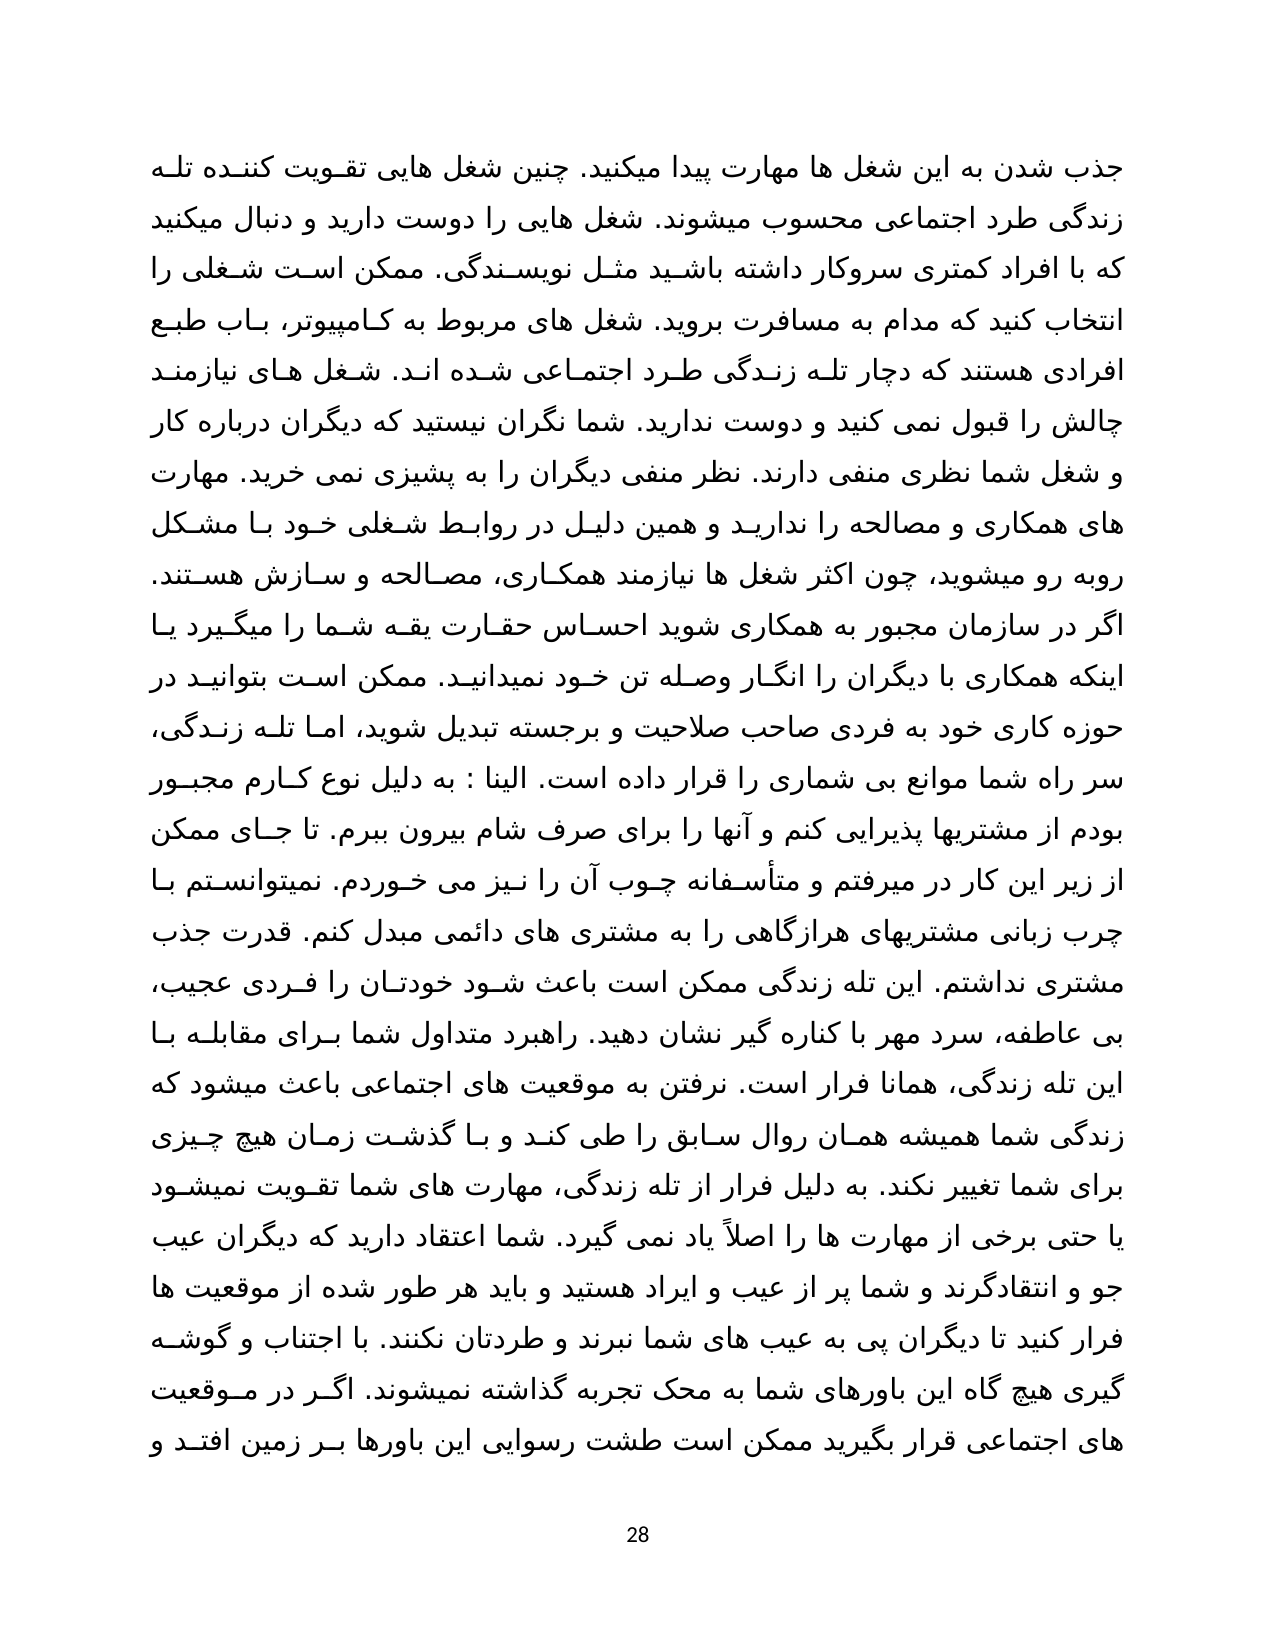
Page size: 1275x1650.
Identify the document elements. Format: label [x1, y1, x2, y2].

text [150, 150, 1125, 1457]
